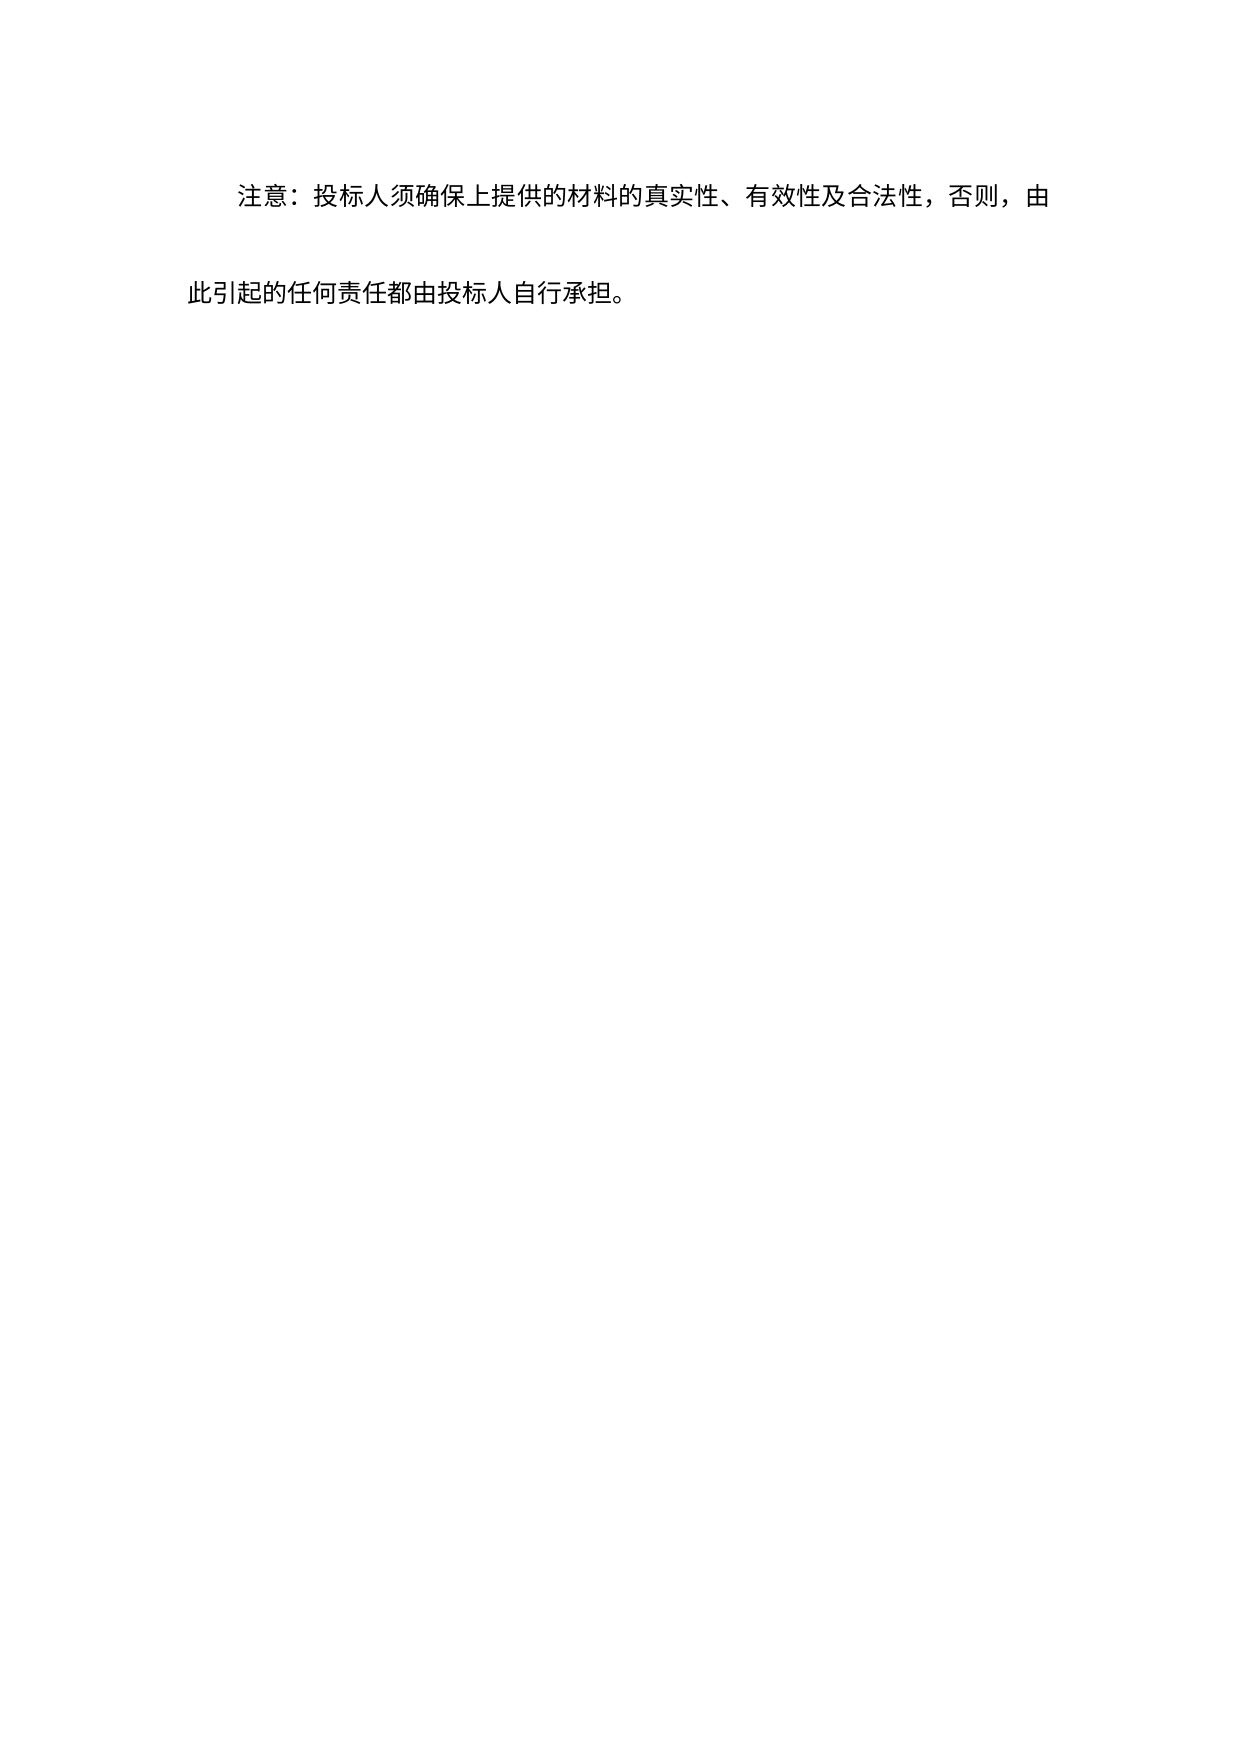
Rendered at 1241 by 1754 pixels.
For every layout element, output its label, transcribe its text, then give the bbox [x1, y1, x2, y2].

text 注意：投标人须确保上提供的材料的真实性、有效性及合法性，否则，由此引起的任何责任都由投标人自行承担。 [187, 162, 1053, 324]
